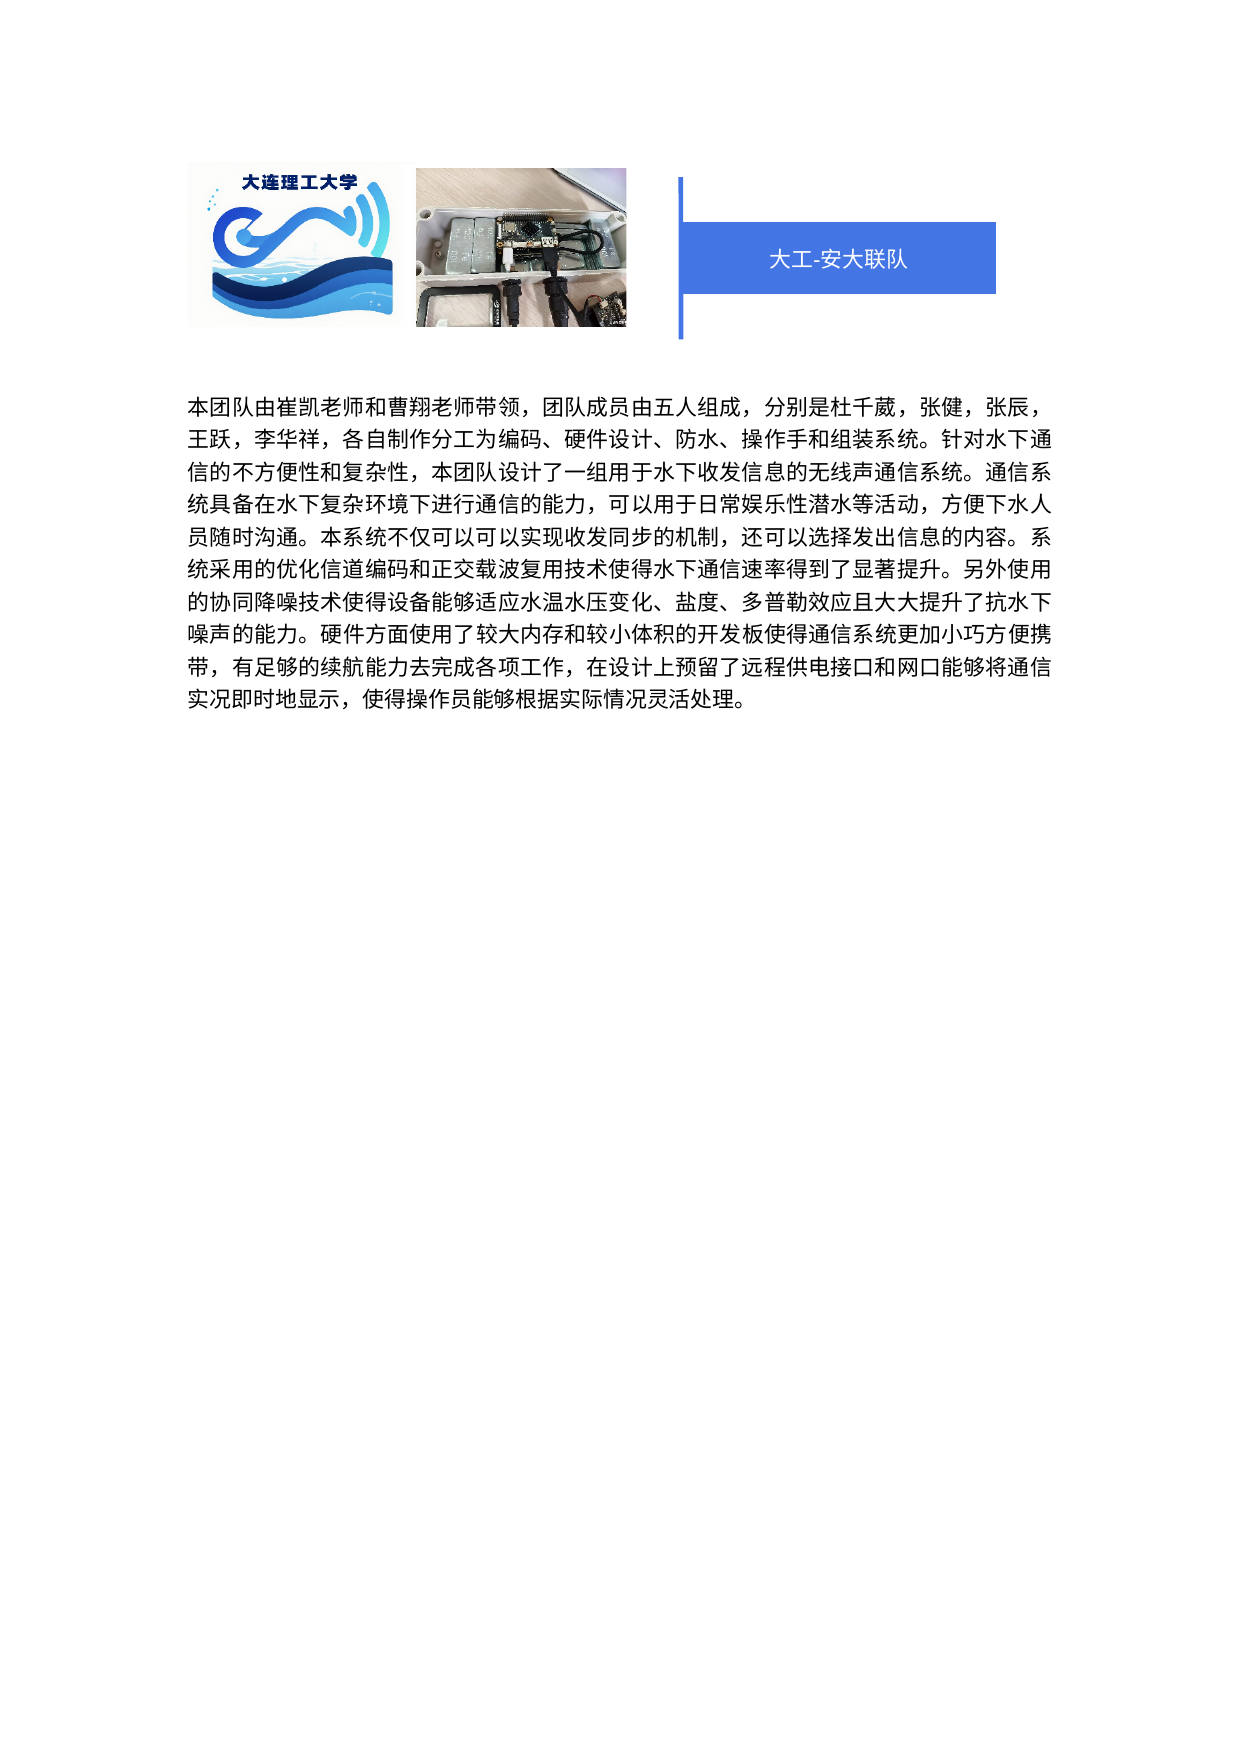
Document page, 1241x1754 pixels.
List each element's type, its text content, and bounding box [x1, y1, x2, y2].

picture [187, 162, 627, 327]
text 本团队由崔凯老师和曹翔老师带领，团队成员由五人组成，分别是杜千葳，张健，张辰，王跃，李华祥，各自制作分工为编码、硬件设计、防水、操作手和组装系统。针对水下通信的不方便性和复杂性，本团队设计了一组用于水下收发信息的无线声通信系统。通信系统具备在水下复杂环境下进行通信的能力，可以用于日常娱乐性潜水等活动，方便下水人员随时沟通。本系统不仅可以可以实现收发同步的机制，还可以选择发出信息的内容。系统采用的优化信道编码和正交载波复用技术使得水下通信速率得到了显著提升。另外使用的协同降噪技术使得设备能够适应水温水压变化、盐度、多普勒效应且大大提升了抗水下噪声的能力。硬件方面使用了较大内存和较小体积的开发板使得通信系统更加小巧方便携带，有足够的续航能力去完成各项工作，在设计上预留了远程供电接口和网口能够将通信实况即时地显示，使得操作员能够根据实际情况灵活处理。 [187, 389, 1053, 714]
